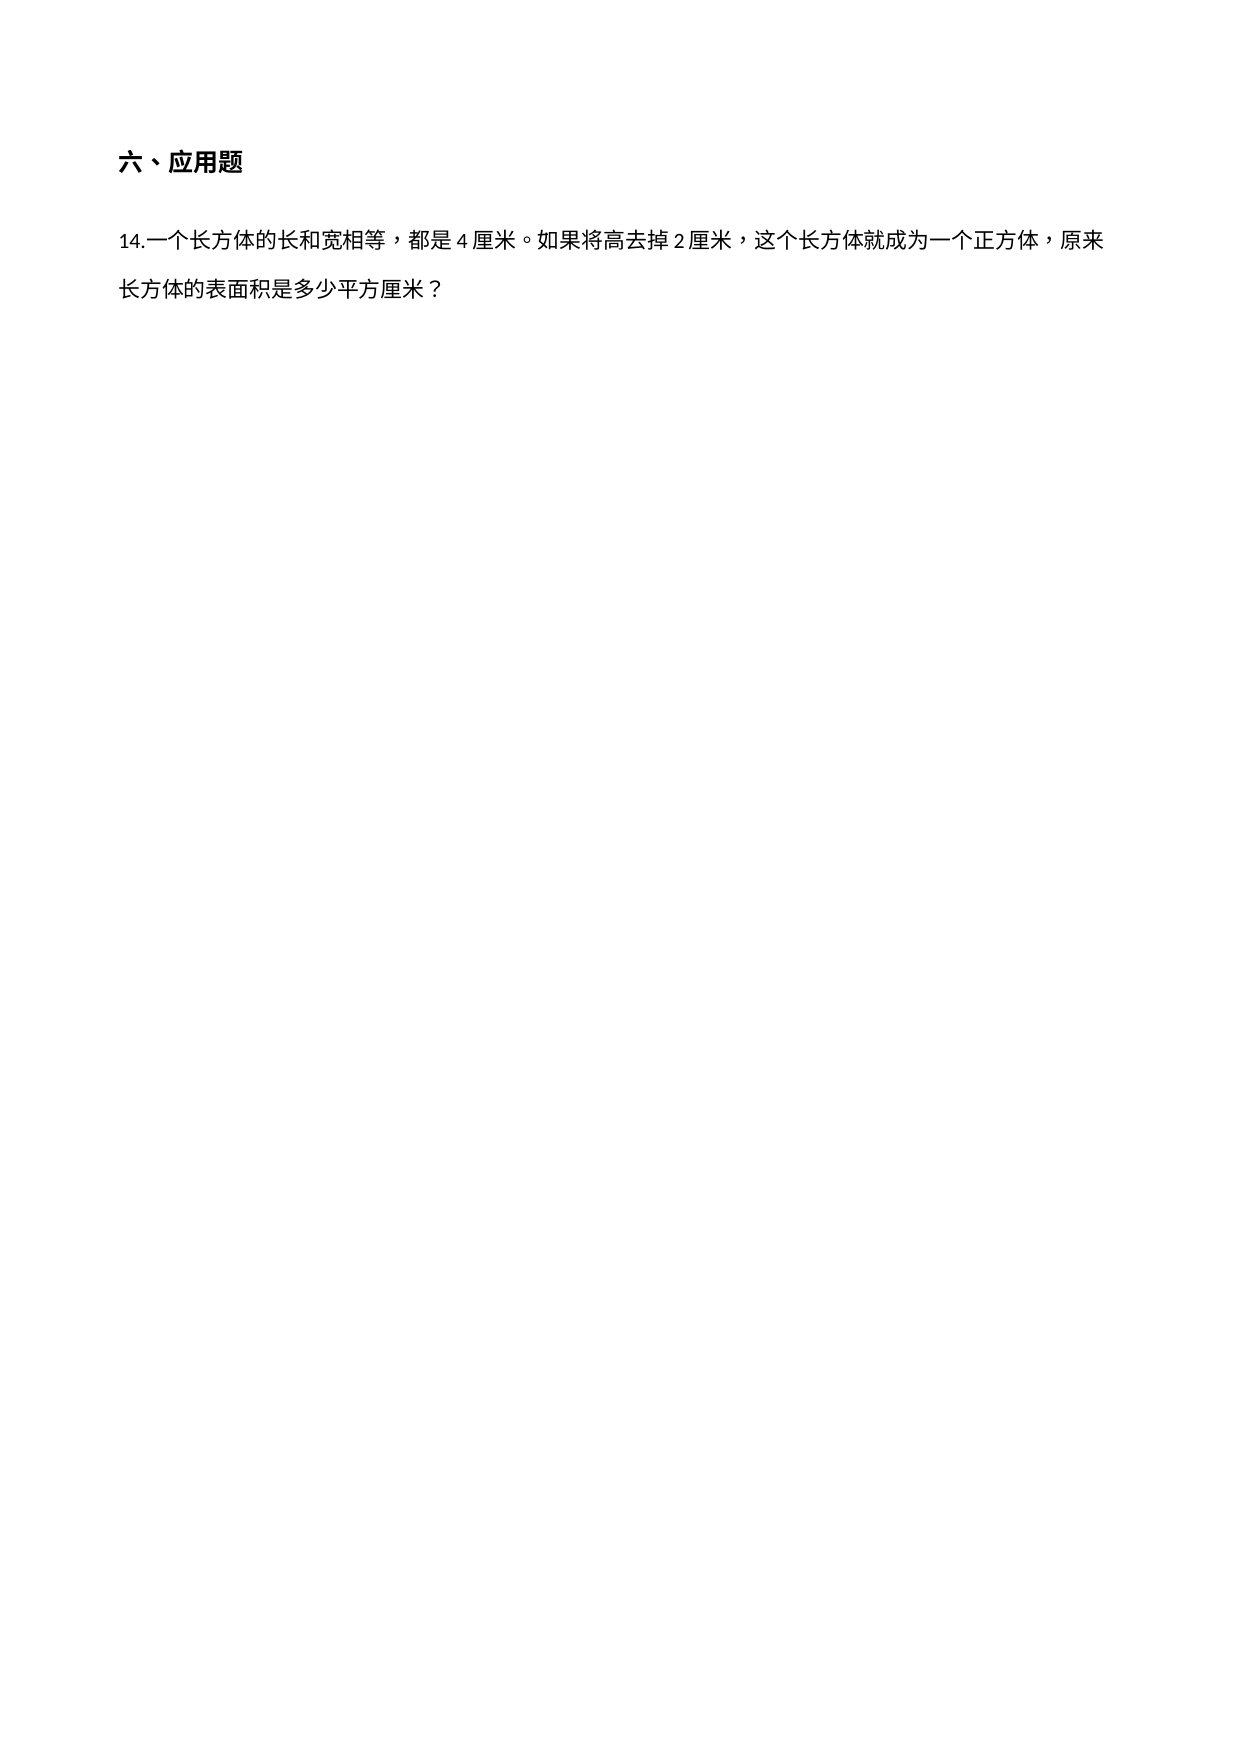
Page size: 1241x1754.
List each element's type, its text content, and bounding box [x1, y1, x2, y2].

text 六、应用题 [118, 129, 1122, 194]
text 14.一个长方体的长和宽相等，都是4厘米。如果将高去掉2厘米，这个长方体就成为一个正方体，原来长方体的表面积是多少平方厘米？ [118, 224, 1122, 305]
